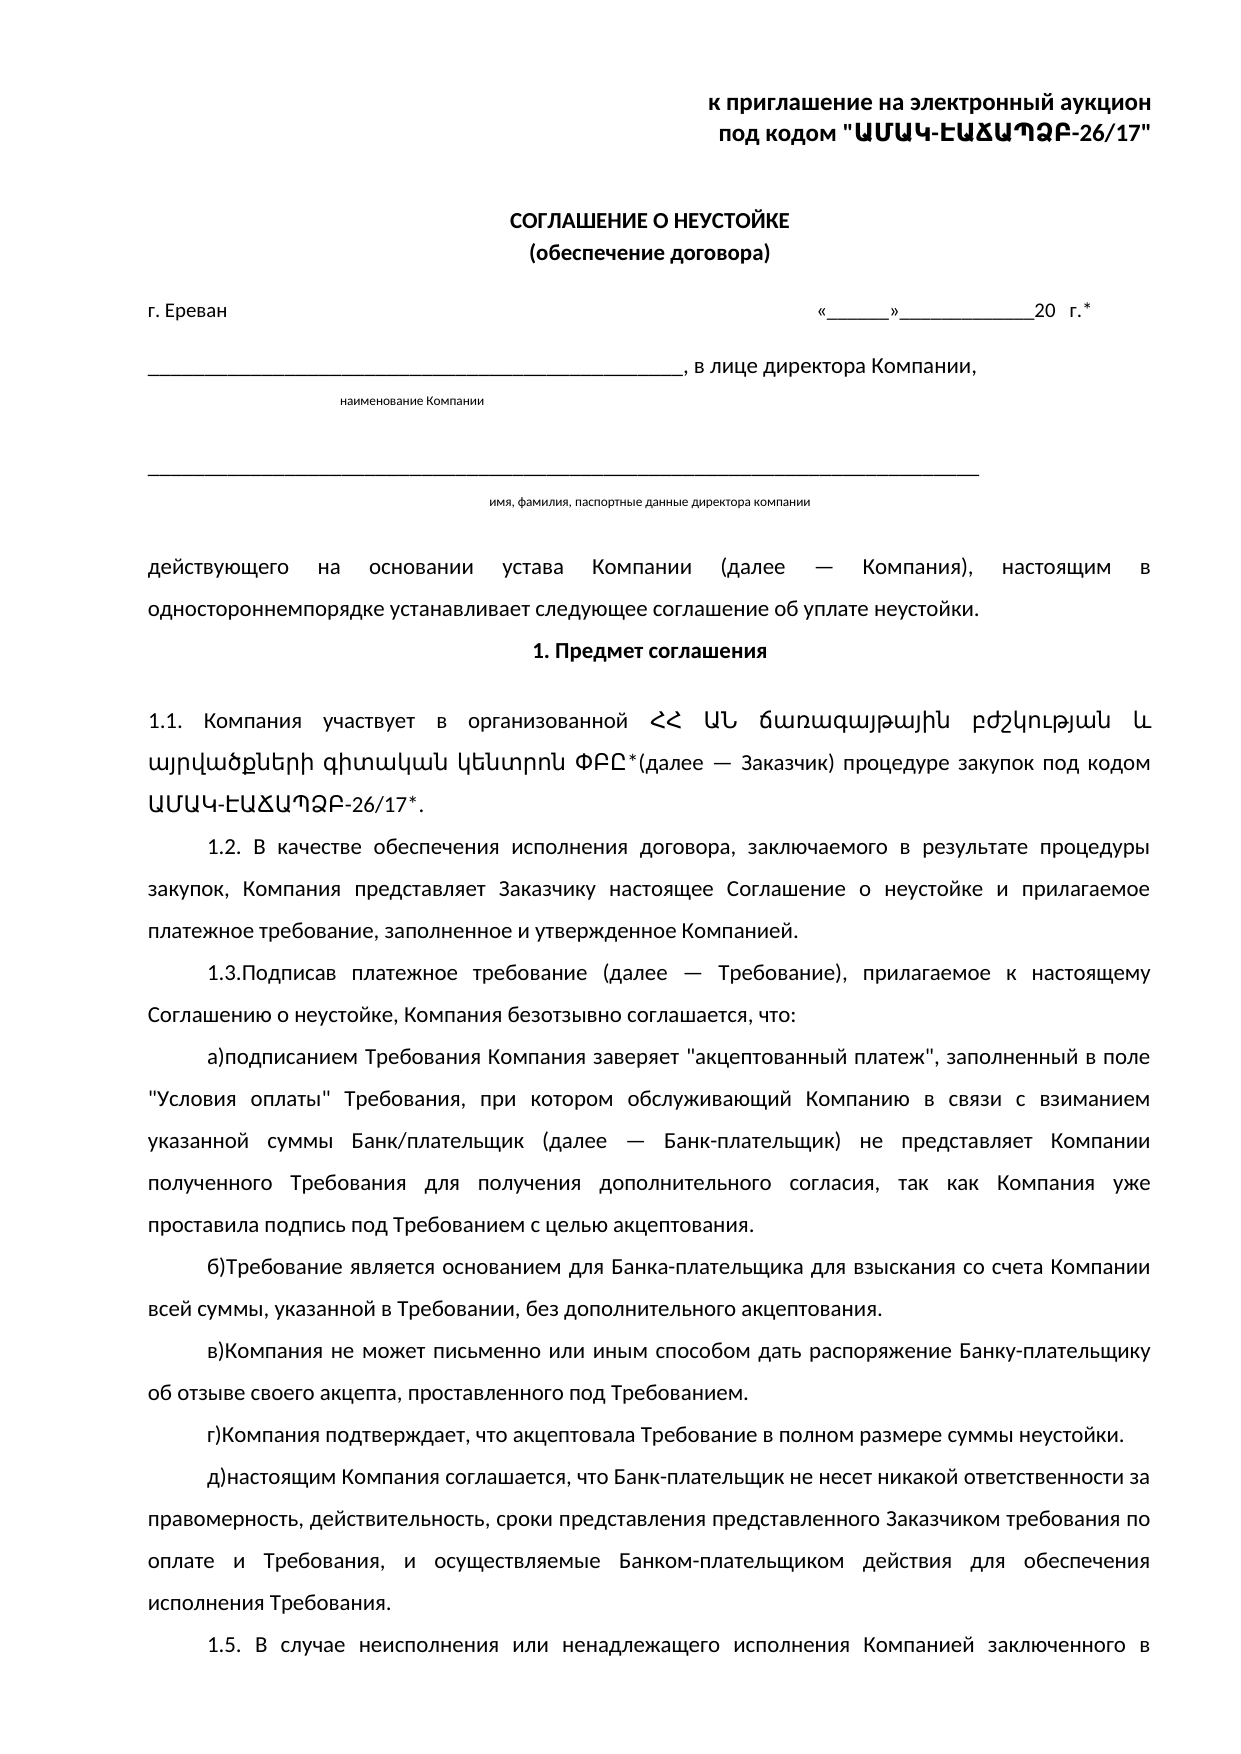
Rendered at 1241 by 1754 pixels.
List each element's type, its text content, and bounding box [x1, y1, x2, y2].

text СОГЛАШЕНИЕ О НЕУСТОЙКЕ [148, 206, 1152, 234]
text _______________________________________________, в лице директора Компании, [148, 351, 1152, 379]
text б)Требование является основанием для Банка-плательщика для взыскания со счета Компании всей суммы, указанной в Требовании, без дополнительного акцептования. [148, 1252, 1152, 1322]
text 1. Предмет соглашения [148, 636, 1152, 664]
text д)настоящим Компания соглашается, что Банк-плательщик не несет никакой ответственности за правомерность, действительность, сроки представления представленного Заказчиком требования по оплате и Требования, и осуществляемые Банком-плательщиком действия для обеспечения исполнения Требования. [148, 1462, 1152, 1616]
text наименование Компании [340, 393, 1152, 421]
text 1.2. В качестве обеспечения исполнения договора, заключаемого в результате процедуры закупок, Компания представляет Заказчику настоящее Соглашение о неустойке и прилагаемое платежное требование, заполненное и утвержденное Компанией. [148, 832, 1152, 944]
text 1.1. Компания участвует в организованной ՀՀ ԱՆ ճառագայթային բժշկության և այրվածքների գիտական կենտրոն ՓԲԸ*(далее — Заказчик) процедуре закупок под кодом ԱՄԱԿ-ԷԱՃԱՊՁԲ-26/17*. [148, 706, 1152, 818]
text (обеспечение договора) [148, 238, 1152, 266]
table_header г. Ереван [136, 297, 635, 351]
text в)Компания не может письменно или иным способом дать распоряжение Банку-плательщику об отзыве своего акцепта, проставленного под Требованием. [148, 1336, 1152, 1406]
text имя, фамилия, паспортные данные директора компании [148, 494, 1152, 522]
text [148, 1630, 1152, 1658]
table_header «______»_____________20 г.* [635, 297, 1104, 351]
text _________________________________________________________________________ [148, 452, 1152, 480]
text г)Компания подтверждает, что акцептовала Требование в полном размере суммы неустойки. [148, 1420, 1152, 1448]
text действующего на основании устава Компании (далее — Компания), настоящим в одностороннемпорядке устанавливает следующее соглашение об уплате неустойки. [148, 552, 1152, 622]
text 1.3.Подписав платежное требование (далее — Требование), прилагаемое к настоящему Соглашению о неустойке, Компания безотзывно соглашается, что: [148, 958, 1152, 1028]
text к приглашение на электронный аукцион [177, 86, 1152, 117]
text под кодом "ԱՄԱԿ-ԷԱՃԱՊՁԲ-26/17" [148, 117, 1152, 147]
text а)подписанием Требования Компания заверяет "акцептованный платеж", заполненный в поле "Условия оплаты" Требования, при котором обслуживающий Компанию в связи с взиманием указанной суммы Банк/плательщик (далее — Банк-плательщик) не представляет Компании полученного Требования для получения дополнительного согласия, так как Компания уже проставила подпись под Требованием с целью акцептования. [148, 1042, 1152, 1238]
